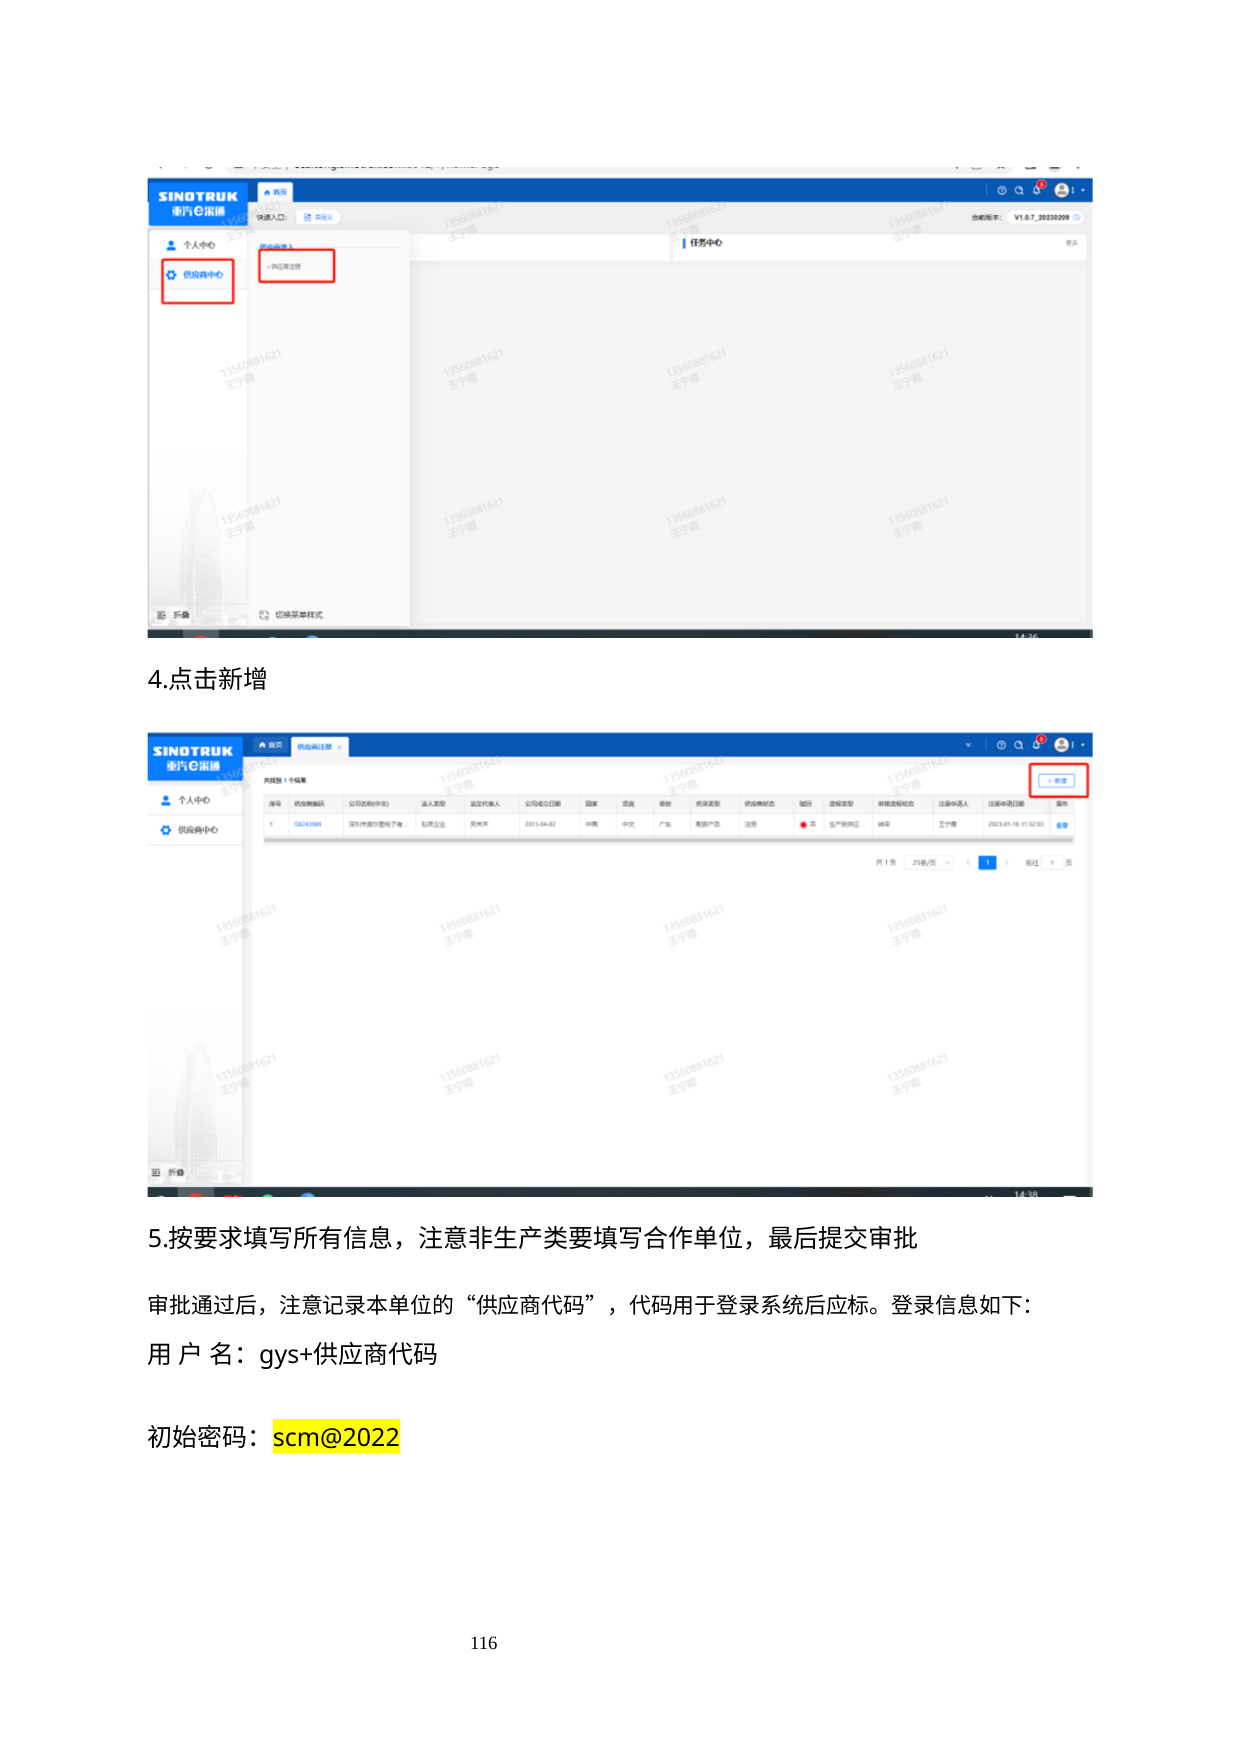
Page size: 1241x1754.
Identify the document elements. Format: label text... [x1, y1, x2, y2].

text 审批通过后，注意记录本单位的“供应商代码”，代码用于登录系统后应标。登录信息如下： [148, 1287, 1092, 1320]
text 4.点击新增 [148, 645, 1092, 710]
picture [147, 728, 1093, 1197]
text 5.按要求填写所有信息，注意非生产类要填写合作单位，最后提交审批 [148, 1204, 1092, 1269]
text 初始密码：scm@2022 [148, 1403, 1092, 1468]
text 用 户 名：gys+供应商代码 [148, 1320, 1092, 1385]
picture [147, 167, 1093, 638]
